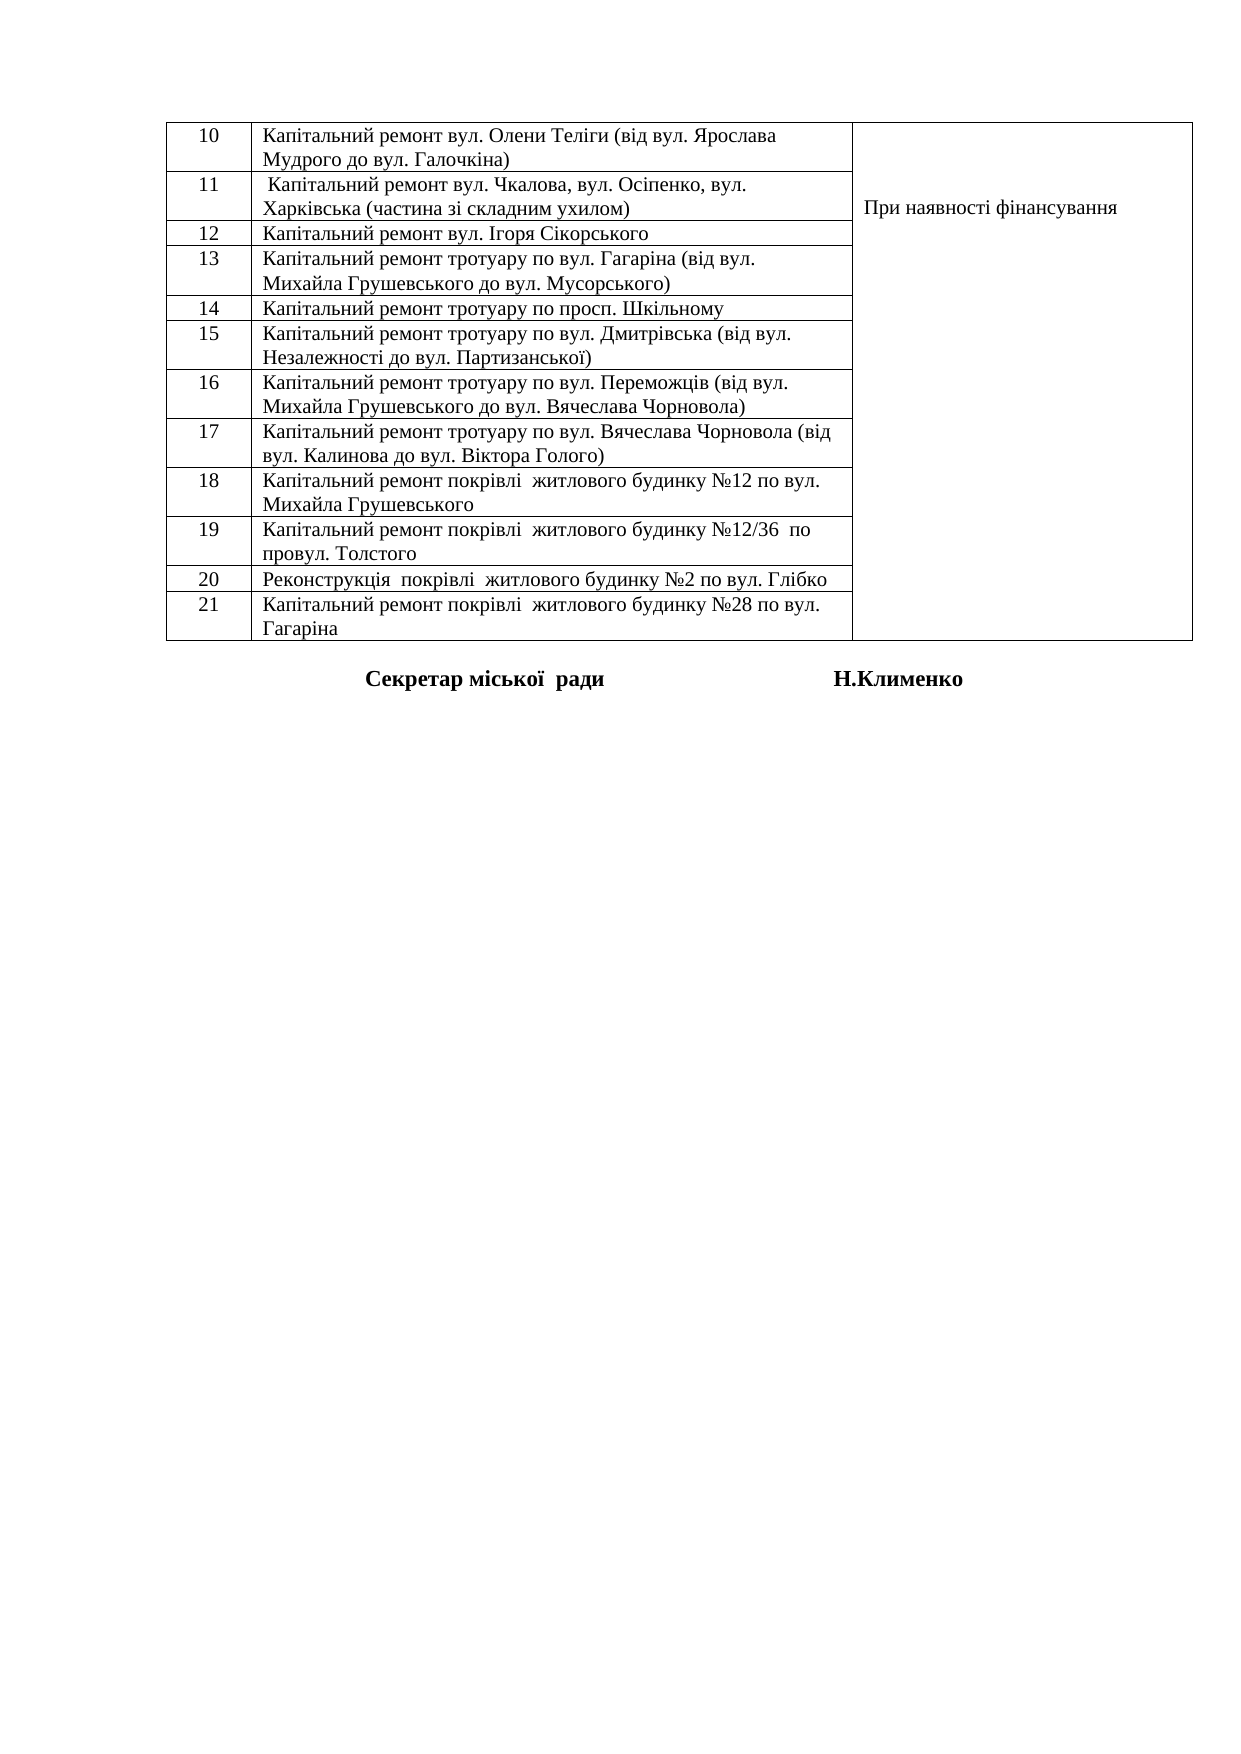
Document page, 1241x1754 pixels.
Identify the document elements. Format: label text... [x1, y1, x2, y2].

table_cell 15 [167, 321, 251, 369]
table_cell 14 [167, 296, 251, 319]
table_cell Капітальний ремонт покрівлі житлового будинку №12/36 по провул. Толстого [252, 517, 852, 565]
table_cell Капітальний ремонт покрівлі житлового будинку №12 по вул. Михайла Грушевського [252, 468, 852, 516]
table_cell Капітальний ремонт вул. Ігоря Сікорського [252, 221, 852, 245]
table_cell 12 [167, 221, 251, 245]
table_cell 10 [167, 123, 251, 171]
table_cell Капітальний ремонт покрівлі житлового будинку №28 по вул. Гагаріна [252, 592, 852, 640]
text Секретар міської ради Н.Клименко [177, 665, 1152, 691]
table_cell 19 [167, 517, 251, 565]
table_cell 18 [167, 468, 251, 516]
table_cell Капітальний ремонт вул. Чкалова, вул. Осіпенко, вул. Харківська (частина зі складним ухилом) [252, 172, 852, 220]
table_cell Капітальний ремонт тротуару по вул. Переможців (від вул. Михайла Грушевського до вул. Вячеслава Чорновола) [252, 370, 852, 418]
table_cell 21 [167, 592, 251, 640]
table_cell 13 [167, 246, 251, 294]
table_cell Капітальний ремонт тротуару по вул. Дмитрівська (від вул. Незалежності до вул. Партизанської) [252, 321, 852, 369]
table_cell Реконструкція покрівлі житлового будинку №2 по вул. Глібко [252, 566, 852, 591]
table_cell 17 [167, 419, 251, 467]
table_cell 11 [167, 172, 251, 220]
table_cell 20 [167, 566, 251, 591]
table_cell 16 [167, 370, 251, 418]
table_cell Капітальний ремонт вул. Олени Теліги (від вул. Ярослава Мудрого до вул. Галочкіна) [252, 123, 852, 171]
table_cell Капітальний ремонт тротуару по вул. Гагаріна (від вул. Михайла Грушевського до вул. Мусорського) [252, 246, 852, 294]
table_cell Капітальний ремонт тротуару по просп. Шкільному [252, 296, 852, 319]
table_cell Капітальний ремонт тротуару по вул. Вячеслава Чорновола (від вул. Калинова до вул. Віктора Голого) [252, 419, 852, 467]
